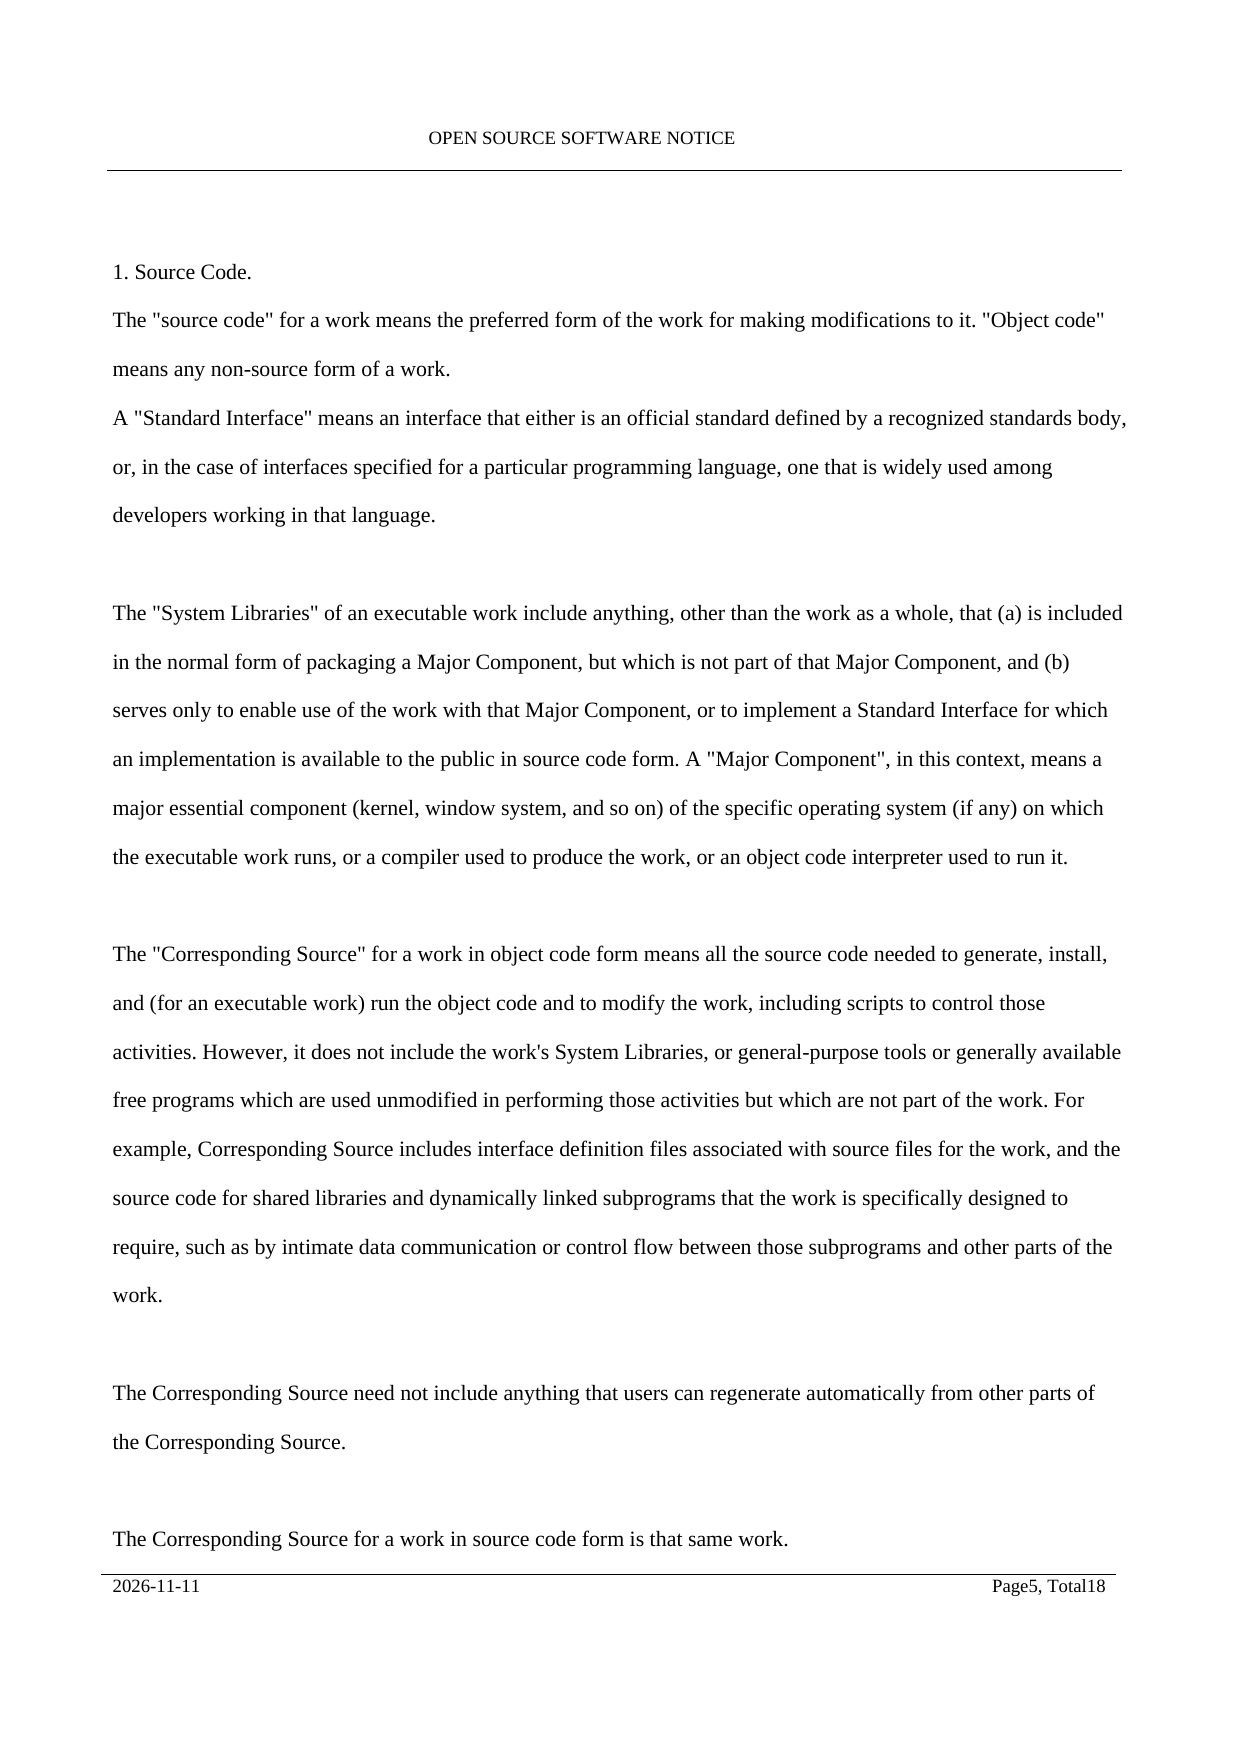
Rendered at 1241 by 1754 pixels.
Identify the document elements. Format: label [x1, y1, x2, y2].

text [112, 206, 1128, 1555]
